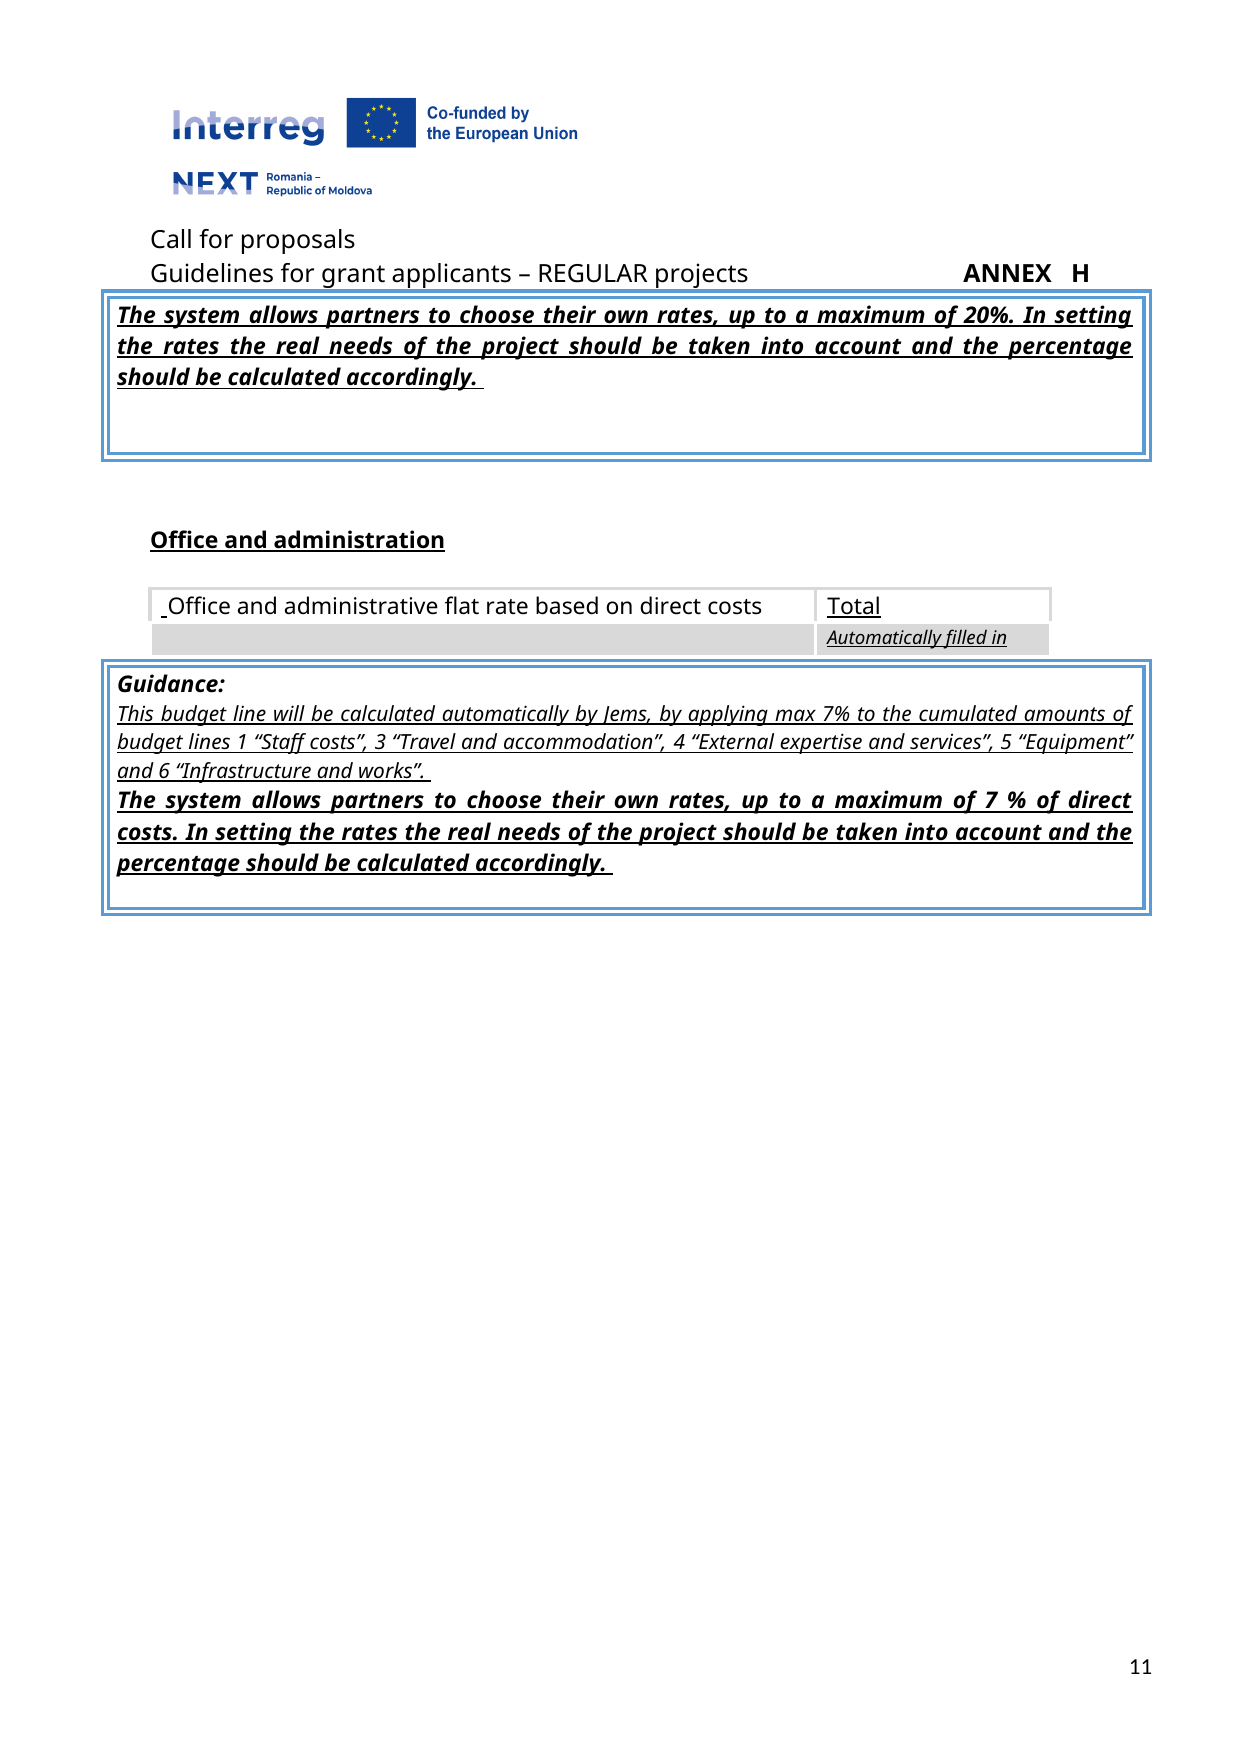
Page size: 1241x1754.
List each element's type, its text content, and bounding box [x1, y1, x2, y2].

table_header Guidance: This budget line will be calculated automatically by Jems, by applying max 7% to the cumulated amounts of budget lines 1 “Staff costs”, 3 “Travel and accommodation”, 4 “External expertise and services”, 5 “Equipment” and 6 “Infrastructure and works”. The system allows partners to choose their own rates, up to a maximum of 7 % of direct costs. In setting the rates the real needs of the project should be taken into account and the percentage should be calculated accordingly. [106, 662, 1147, 907]
table_cell Automatically filled in [817, 624, 1049, 655]
picture [150, 73, 600, 219]
table_header Office and administrative flat rate based on direct costs [152, 590, 814, 621]
table_cell [152, 624, 814, 655]
table_header Total [817, 590, 1049, 621]
text Office and administration [150, 524, 1152, 555]
